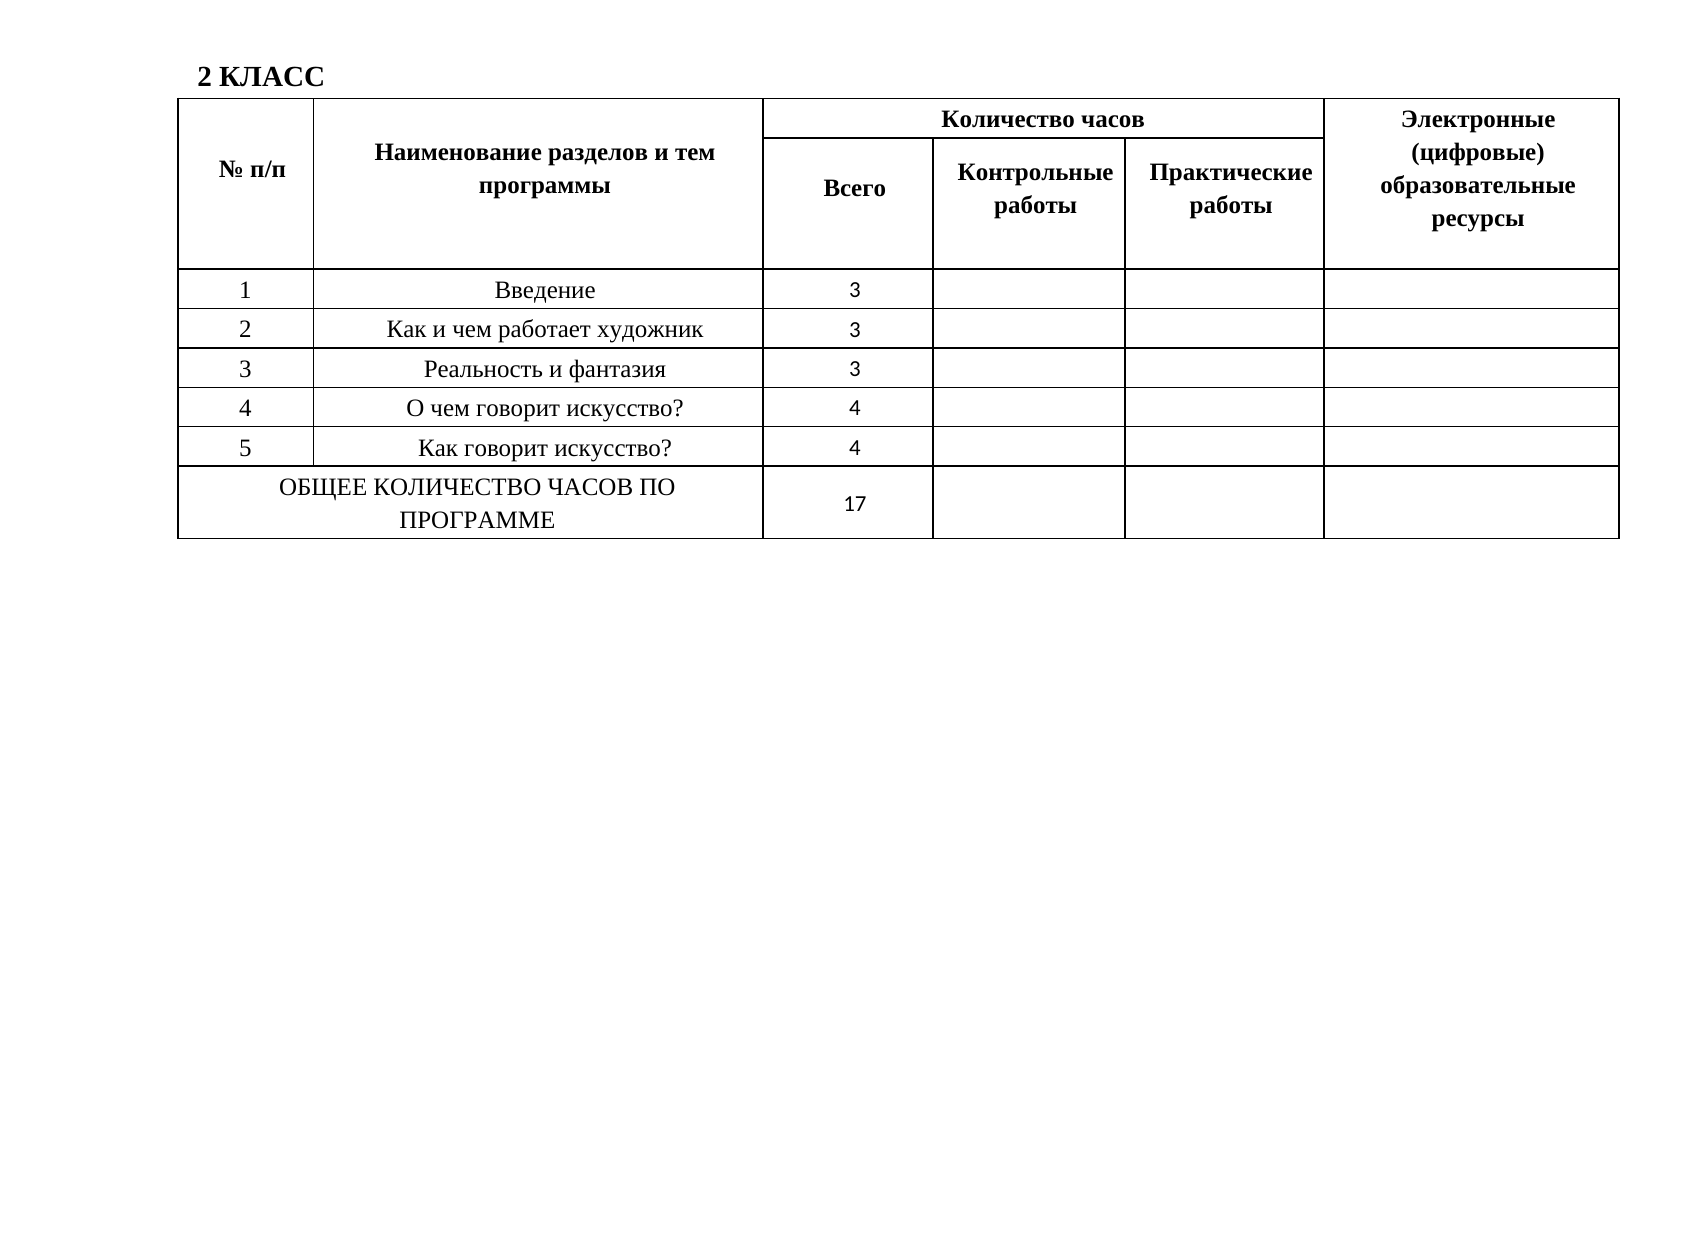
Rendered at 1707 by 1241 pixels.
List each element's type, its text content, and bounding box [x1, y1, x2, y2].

table_cell 3 [179, 349, 313, 386]
table_cell ОБЩЕЕ КОЛИЧЕСТВО ЧАСОВ ПО ПРОГРАММЕ [179, 467, 762, 538]
table_cell [1126, 467, 1323, 538]
table_cell [1126, 309, 1323, 347]
table_cell Как и чем работает художник [314, 309, 762, 347]
table_header Наименование разделов и тем программы [314, 99, 762, 268]
table_cell [934, 270, 1124, 308]
table_cell 2 [179, 309, 313, 347]
table_cell 5 [179, 427, 313, 465]
table_cell [934, 309, 1124, 347]
table_cell [934, 427, 1124, 465]
table_cell [1325, 309, 1618, 347]
table_cell 3 [764, 309, 932, 347]
text 2 КЛАСС [190, 59, 1618, 93]
table_cell Реальность и фантазия [314, 349, 762, 386]
table_cell Введение [314, 270, 762, 308]
table_cell [1325, 427, 1618, 465]
table_cell 3 [764, 270, 932, 308]
table_header Электронные (цифровые) образовательные ресурсы [1325, 99, 1618, 268]
table_cell 4 [179, 388, 313, 426]
table_cell 4 [764, 427, 932, 465]
table_cell Контрольные работы [934, 139, 1124, 268]
table_cell [1325, 388, 1618, 426]
table_cell 17 [764, 467, 932, 538]
table_cell 4 [764, 388, 932, 426]
table_cell [934, 467, 1124, 538]
table_cell [1126, 270, 1323, 308]
table_cell [1325, 270, 1618, 308]
table_header Количество часов [764, 99, 1323, 137]
table_cell [1126, 427, 1323, 465]
table_cell [1126, 349, 1323, 386]
table_cell 3 [764, 349, 932, 386]
table_cell [1126, 388, 1323, 426]
table_cell [1325, 349, 1618, 386]
table_cell [1325, 467, 1618, 538]
table_header № п/п [179, 99, 313, 268]
table_cell [934, 349, 1124, 386]
table_cell [934, 388, 1124, 426]
table_cell О чем говорит искусство? [314, 388, 762, 426]
table_cell Всего [764, 139, 932, 268]
table_cell 1 [179, 270, 313, 308]
table_cell Как говорит искусство? [314, 427, 762, 465]
table_cell Практические работы [1126, 139, 1323, 268]
